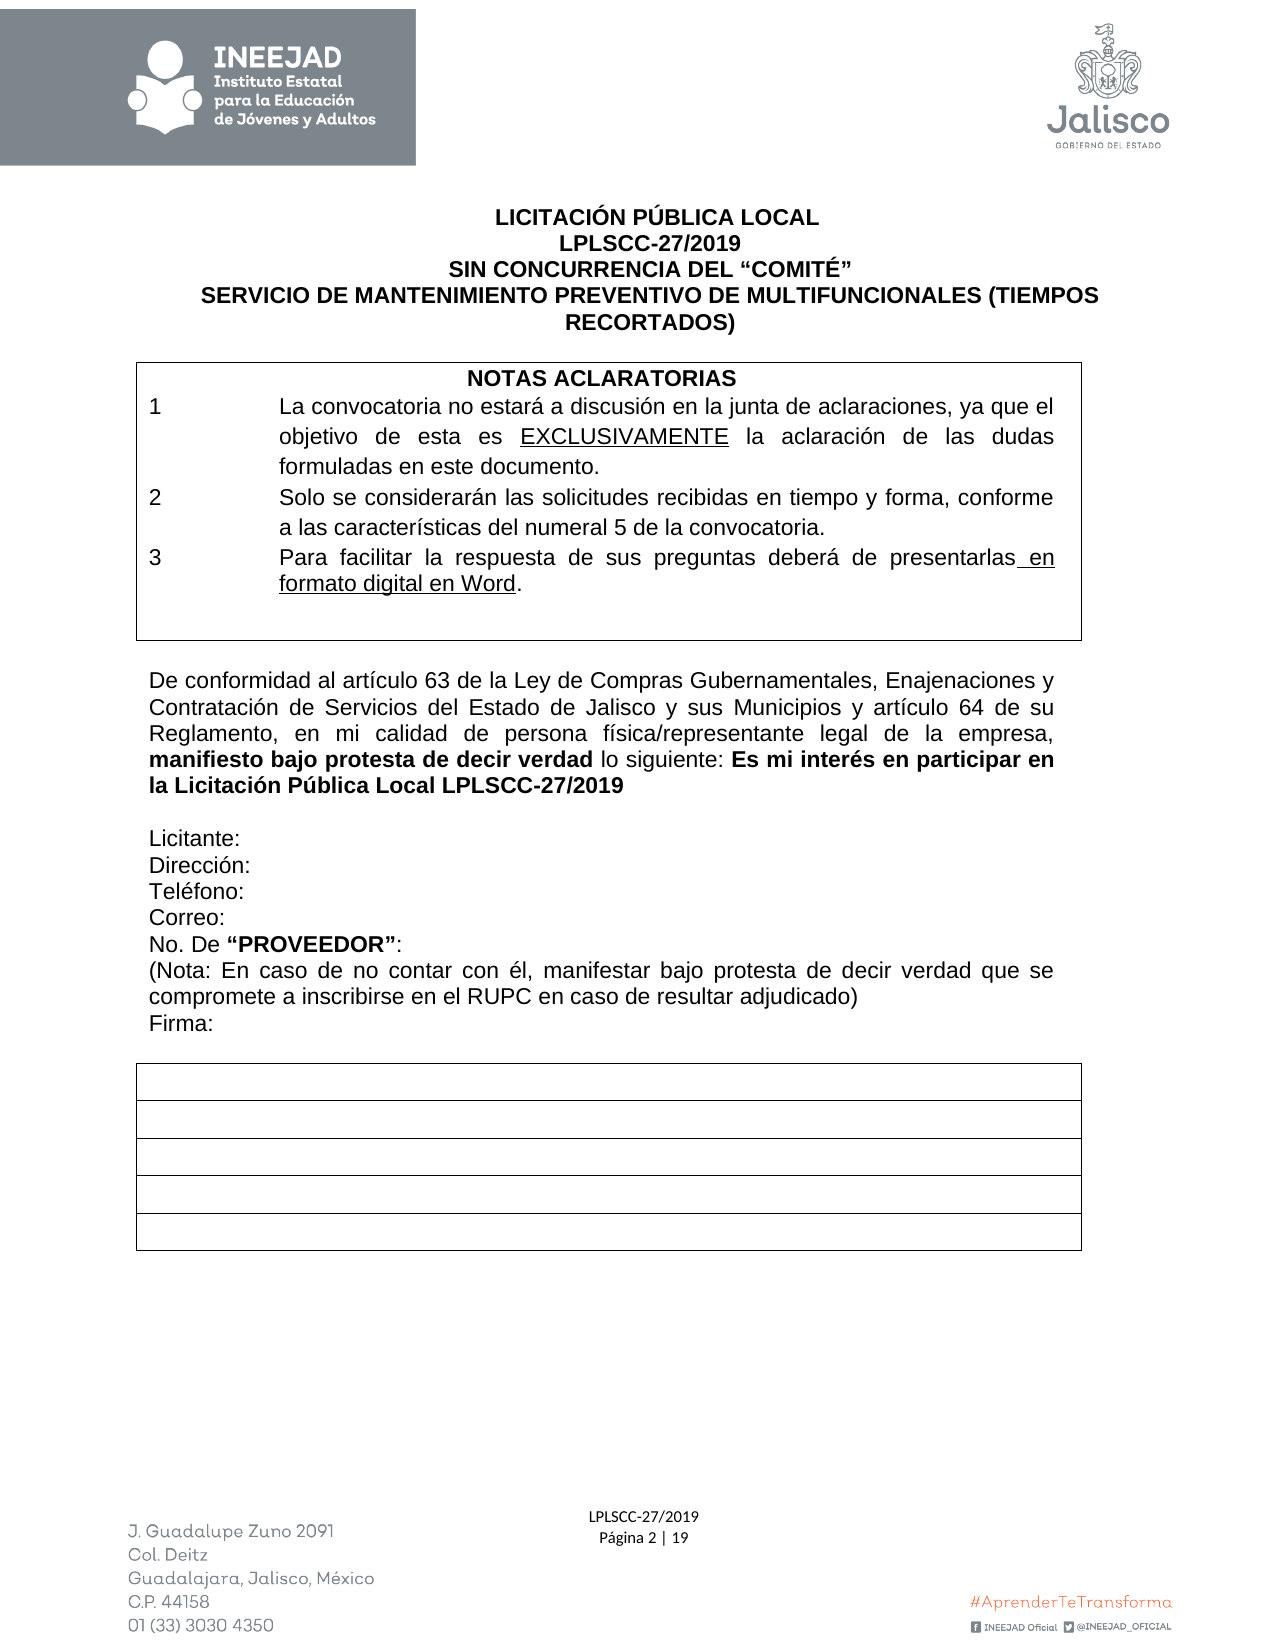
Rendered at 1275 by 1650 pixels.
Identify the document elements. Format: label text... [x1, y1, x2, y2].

table_header NOTAS ACLARATORIAS [137, 363, 1081, 393]
table_cell 3 [137, 544, 267, 640]
text SIN CONCURRENCIA DEL “COMITÉ” [148, 256, 1152, 282]
table_cell [137, 1064, 1081, 1100]
text LPLSCC-27/2019 [148, 230, 1152, 256]
table_cell 2 [137, 484, 267, 544]
table_cell Dirección: Teléfono: Correo: No. De “PROVEEDOR”: (Nota: En caso de no contar con él, manifestar bajo protesta de decir verdad que se compromete a inscribirse en el RUPC en caso de resultar adjudicado) Firma: [137, 852, 1081, 1062]
table_cell [137, 1176, 1081, 1212]
picture [0, 6, 1266, 1638]
table_cell La convocatoria no estará a discusión en la junta de aclaraciones, ya que el objetivo de esta es EXCLUSIVAMENTE la aclaración de las dudas formuladas en este documento. [267, 393, 1081, 483]
table_cell 1 [137, 393, 267, 483]
table_cell [137, 1139, 1081, 1175]
text LICITACIÓN PÚBLICA LOCAL [148, 203, 1167, 230]
table_cell Solo se considerarán las solicitudes recibidas en tiempo y forma, conforme a las características del numeral 5 de la convocatoria. [267, 484, 1081, 544]
text SERVICIO DE MANTENIMIENTO PREVENTIVO DE MULTIFUNCIONALES (TIEMPOS RECORTADOS) [148, 282, 1152, 335]
table_cell [137, 1101, 1081, 1137]
table_cell De conformidad al artículo 63 de la Ley de Compras Gubernamentales, Enajenaciones y Contratación de Servicios del Estado de Jalisco y sus Municipios y artículo 64 de su Reglamento, en mi calidad de persona física/representante legal de la empresa, manifiesto bajo protesta de decir verdad lo siguiente: Es mi interés en participar en la Licitación Pública Local LPLSCC-27/2019 Licitante: [137, 641, 1081, 852]
table_cell [137, 1214, 1081, 1250]
table_cell Para facilitar la respuesta de sus preguntas deberá de presentarlas en formato digital en Word. [267, 544, 1081, 640]
